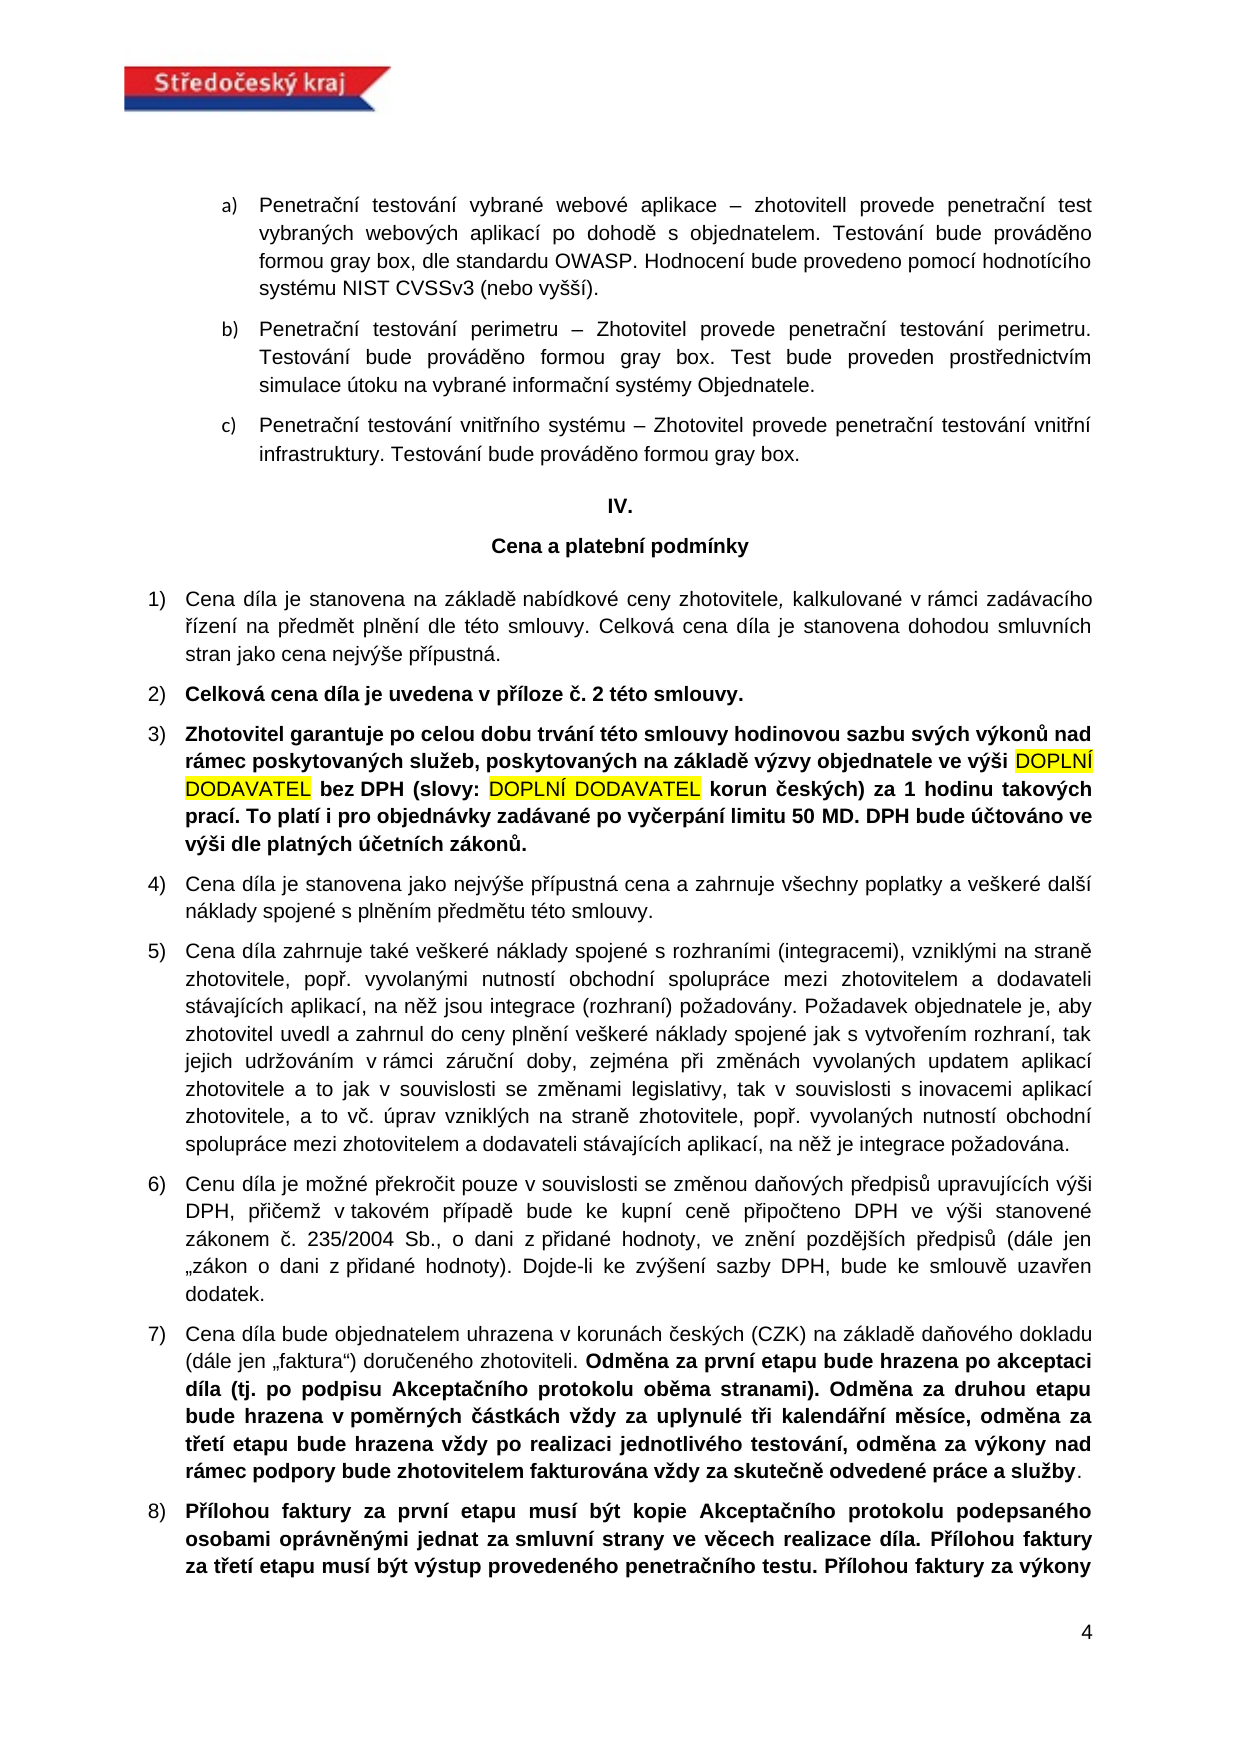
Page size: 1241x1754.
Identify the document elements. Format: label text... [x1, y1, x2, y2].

list Penetrační testování vnitřního systému – Zhotovitel provede penetrační testování vnitřní infrastruktury. Testování bude prováděno formou gray box. [221, 412, 1093, 465]
list Cena díla je stanovena jako nejvýše přípustná cena a zahrnuje všechny poplatky a veškeré další náklady spojené s plněním předmětu této smlouvy. [148, 871, 1093, 923]
list Cena díla zahrnuje také veškeré náklady spojené s rozhraními (integracemi), vzniklými na straně zhotovitele, popř. vyvolanými nutností obchodní spolupráce mezi zhotovitelem a dodavateli stávajících aplikací, na něž jsou integrace (rozhraní) požadovány. Požadavek objednatele je, aby zhotovitel uvedl a zahrnul do ceny plnění veškeré náklady spojené jak s vytvořením rozhraní, tak jejich udržováním v rámci záruční doby, zejména při změnách vyvolaných updatem aplikací zhotovitele a to jak v souvislosti se změnami legislativy, tak v souvislosti s inovacemi aplikací zhotovitele, a to vč. úprav vzniklých na straně zhotovitele, popř. vyvolaných nutností obchodní spolupráce mezi zhotovitelem a dodavateli stávajících aplikací, na něž je integrace požadována. [148, 939, 1093, 1155]
title IV. [148, 494, 1093, 518]
list Penetrační testování perimetru – Zhotovitel provede penetrační testování perimetru. Testování bude prováděno formou gray box. Test bude proveden prostřednictvím simulace útoku na vybrané informační systémy Objednatele. [221, 316, 1093, 396]
list Cenu díla je možné překročit pouze v souvislosti se změnou daňových předpisů upravujících výši DPH, přičemž v takovém případě bude ke kupní ceně připočteno DPH ve výši stanovené zákonem č. 235/2004 Sb., o dani z přidané hodnoty, ve znění pozdějších předpisů (dále jen „zákon o dani z přidané hodnoty). Dojde-li ke zvýšení sazby DPH, bude ke smlouvě uzavřen dodatek. [148, 1171, 1093, 1305]
list Penetrační testování vybrané webové aplikace – zhotovitell provede penetrační test vybraných webových aplikací po dohodě s objednatelem. Testování bude prováděno formou gray box, dle standardu OWASP. Hodnocení bude provedeno pomocí hodnotícího systému NIST CVSSv3 (nebo vyšší). [221, 192, 1093, 300]
list Celková cena díla je uvedena v příloze č. 2 této smlouvy. [148, 681, 1093, 705]
list Cena díla je stanovena na základě nabídkové ceny zhotovitele, kalkulované v rámci zadávacího řízení na předmět plnění dle této smlouvy. Celková cena díla je stanovena dohodou smluvních stran jako cena nejvýše přípustná. [148, 586, 1093, 665]
list Cena díla bude objednatelem uhrazena v korunách českých (CZK) na základě daňového dokladu (dále jen „faktura“) doručeného zhotoviteli. Odměna za první etapu bude hrazena po akceptaci díla (tj. po podpisu Akceptačního protokolu oběma stranami). Odměna za druhou etapu bude hrazena v poměrných částkách vždy za uplynulé tři kalendářní měsíce, odměna za třetí etapu bude hrazena vždy po realizaci jednotlivého testování, odměna za výkony nad rámec podpory bude zhotovitelem fakturována vždy za skutečně odvedené práce a služby. [148, 1321, 1093, 1483]
title Cena a platební podmínky [148, 534, 1093, 558]
list Zhotovitel garantuje po celou dobu trvání této smlouvy hodinovou sazbu svých výkonů nad rámec poskytovaných služeb, poskytovaných na základě výzvy objednatele ve výši DOPLNÍ DODAVATEL bez DPH (slovy: DOPLNÍ DODAVATEL korun českých) za 1 hodinu takových prací. To platí i pro objednávky zadávané po vyčerpání limitu 50 MD. DPH bude účtováno ve výši dle platných účetních zákonů. [148, 721, 1093, 855]
picture [124, 20, 392, 161]
